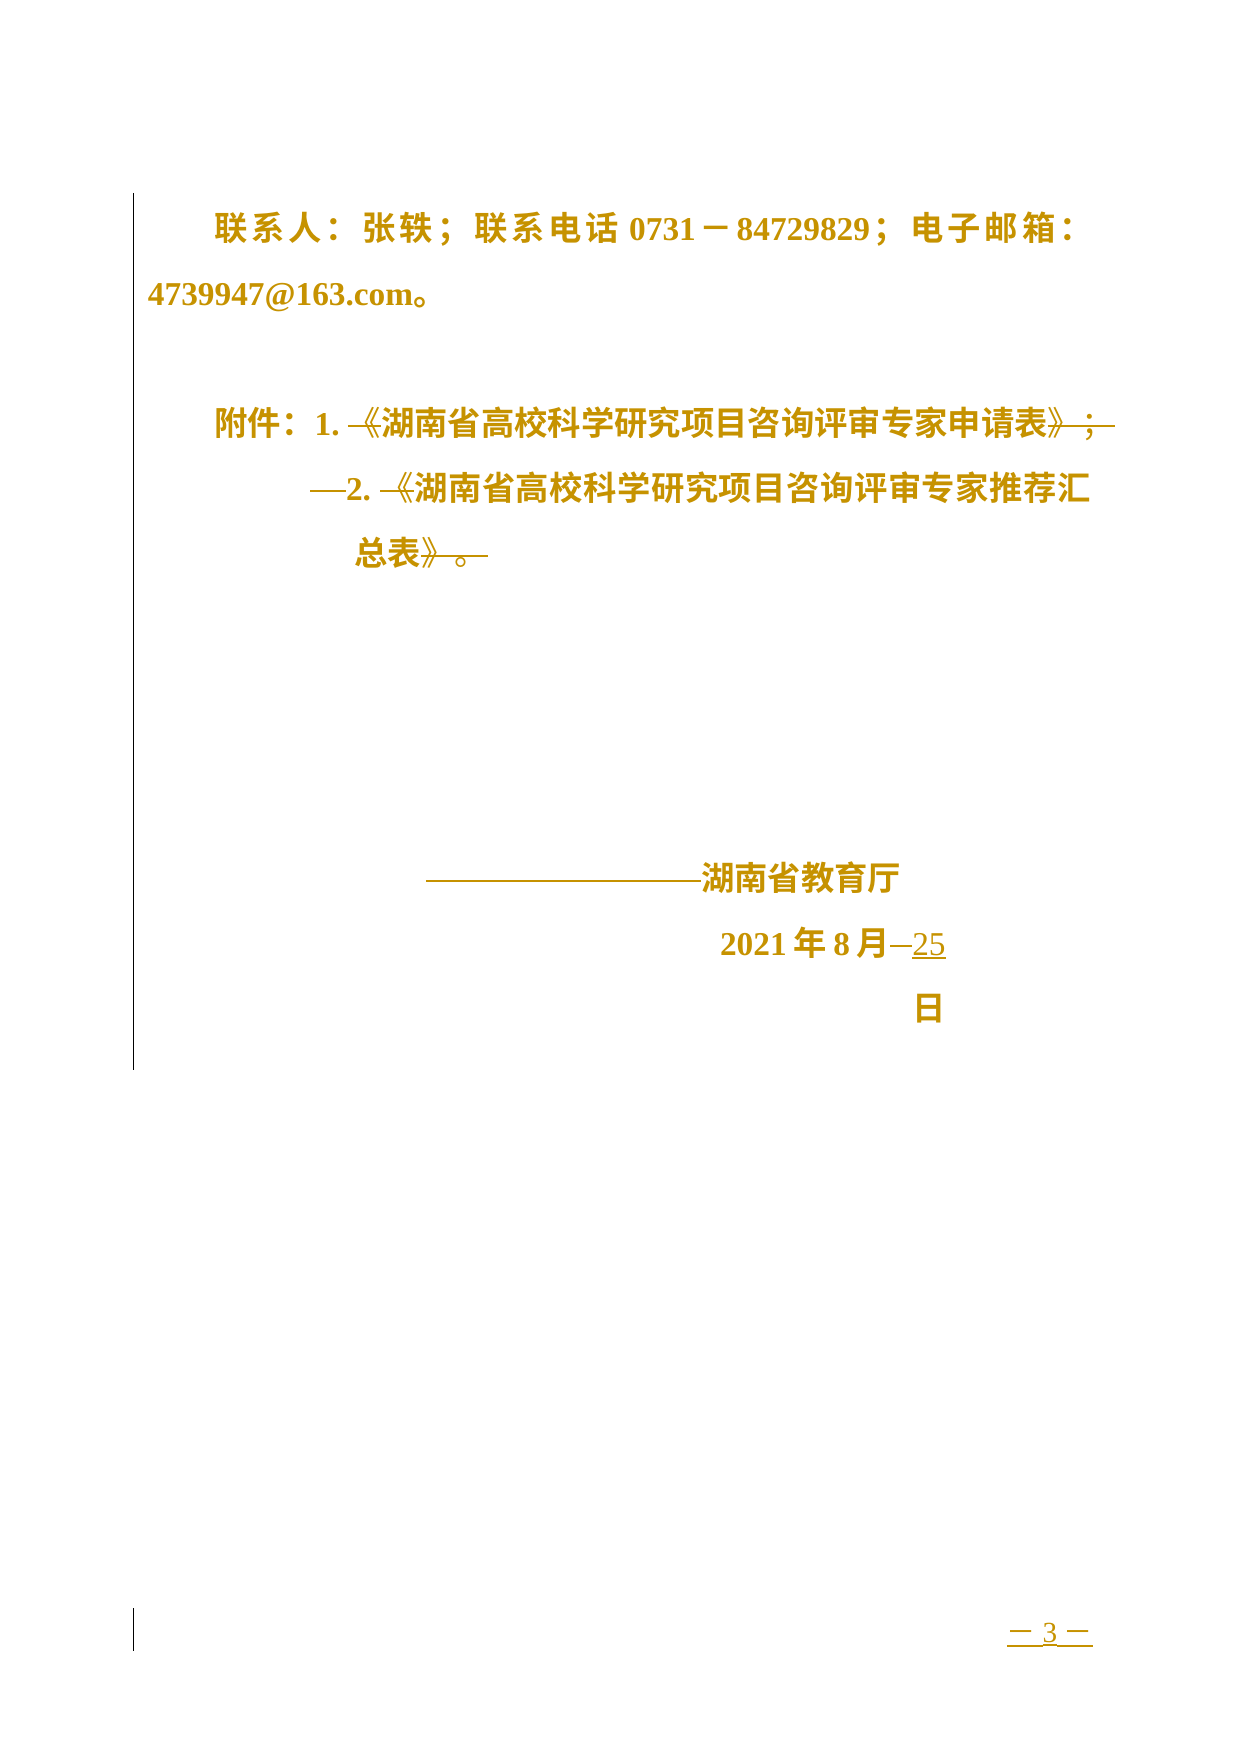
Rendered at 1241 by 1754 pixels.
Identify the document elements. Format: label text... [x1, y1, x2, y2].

text 2. 湖南省高校科学研究项目咨询评审专家推荐汇总表 [310, 453, 1092, 583]
text 2021年8月日 [148, 908, 945, 1038]
text 湖南省教育厅 [148, 843, 901, 908]
text 联系人：张轶；联系电话0731－84729829；电子邮箱：4739947@163.com。 [148, 193, 1092, 323]
text 附件：1. 湖南省高校科学研究项目咨询评审专家申请表 [148, 388, 1092, 453]
